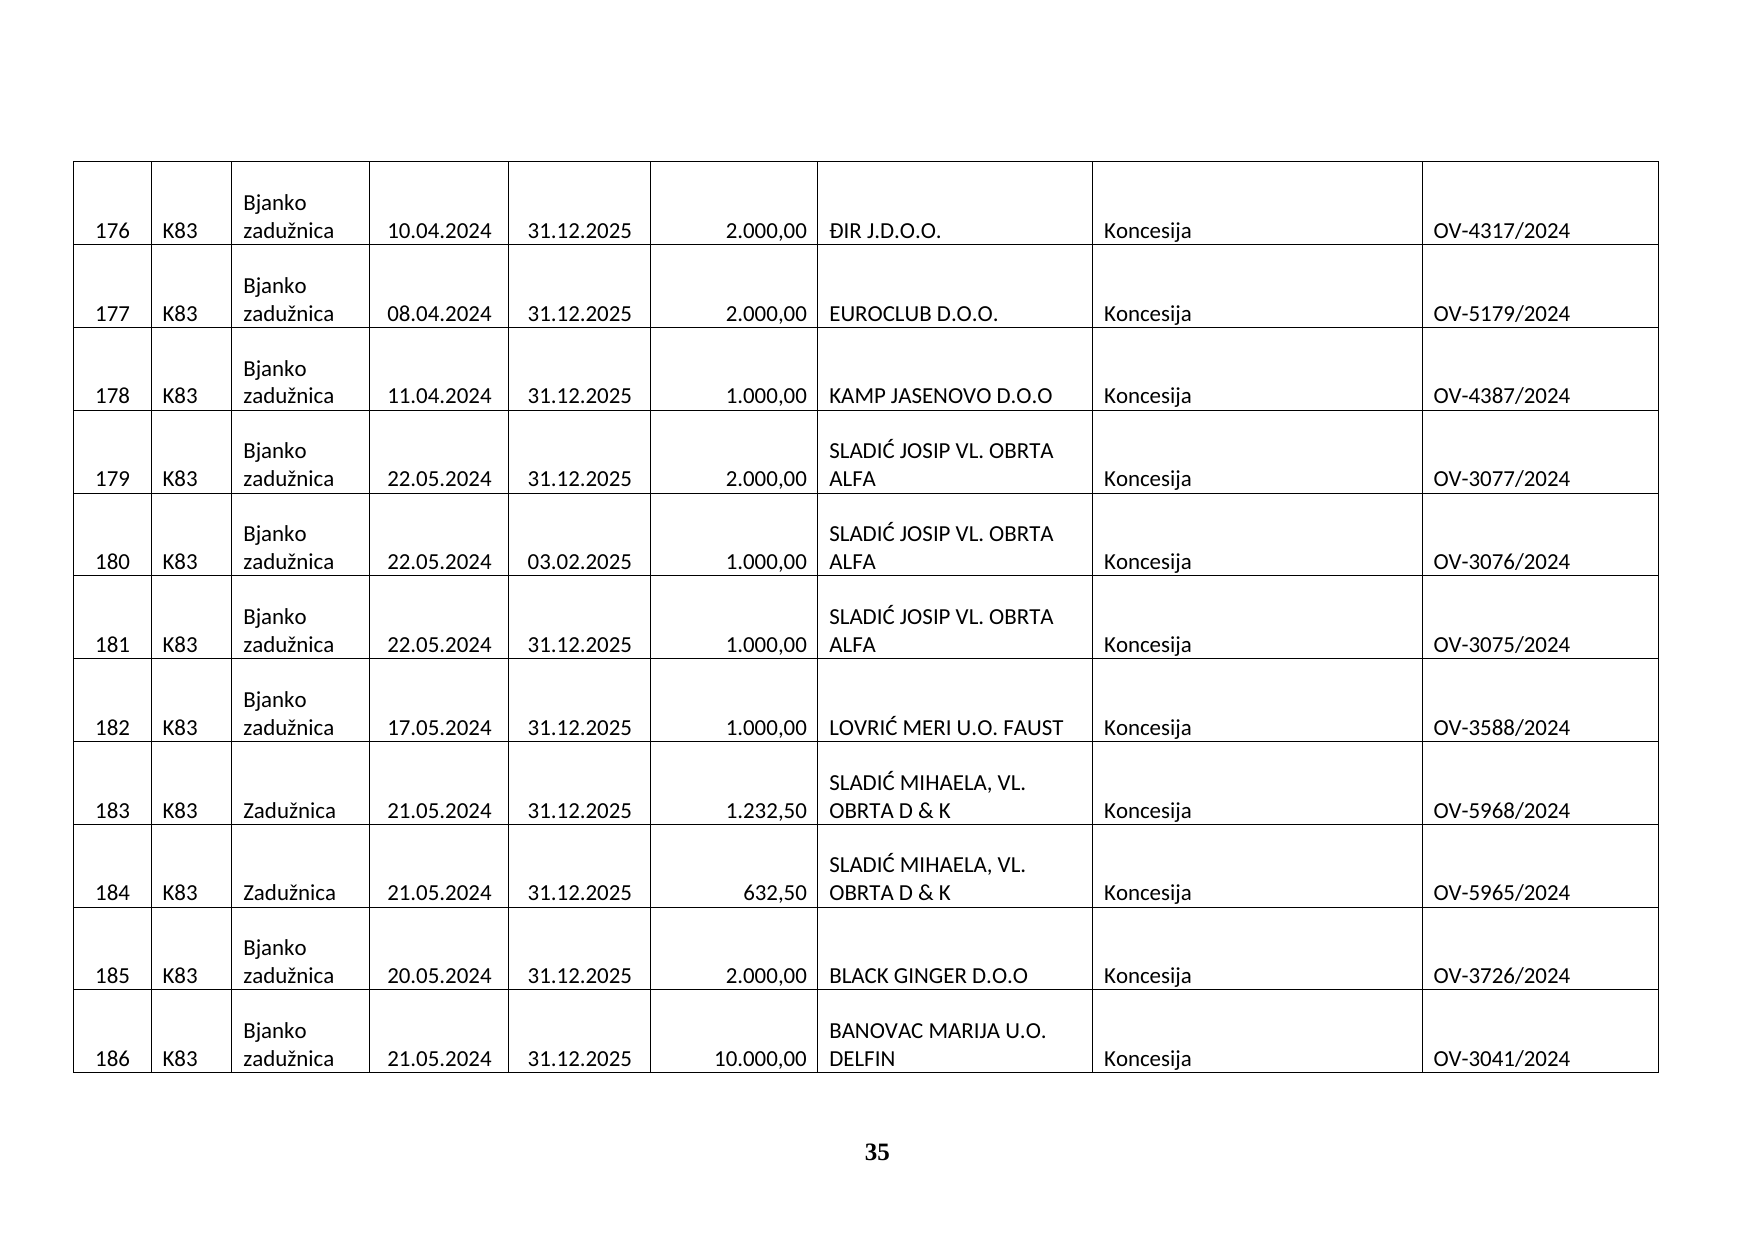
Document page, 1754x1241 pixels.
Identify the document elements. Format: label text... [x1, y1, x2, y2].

table_cell Bjanko zadužnica [232, 411, 369, 492]
table_cell 177 [74, 245, 151, 327]
table_cell OV-5968/2024 [1423, 742, 1658, 824]
table_cell 1.000,00 [651, 328, 817, 410]
table_cell SLADIĆ MIHAELA, VL. OBRTA D & K [818, 742, 1092, 824]
table_cell 10.000,00 [651, 990, 817, 1072]
table_cell Zadužnica [232, 825, 369, 907]
table_cell 21.05.2024 [370, 742, 508, 824]
table_cell SLADIĆ JOSIP VL. OBRTA ALFA [818, 411, 1092, 492]
table_cell Bjanko zadužnica [232, 494, 369, 575]
table_cell Koncesija [1093, 659, 1422, 741]
table_cell SLADIĆ MIHAELA, VL. OBRTA D & K [818, 825, 1092, 907]
table_cell KAMP JASENOVO D.O.O [818, 328, 1092, 410]
table_cell 03.02.2025 [509, 494, 650, 575]
table_cell 185 [74, 908, 151, 989]
table_cell 179 [74, 411, 151, 492]
table_cell OV-3075/2024 [1423, 576, 1658, 658]
table_cell K83 [152, 659, 231, 741]
table_cell Zadužnica [232, 742, 369, 824]
table_cell 11.04.2024 [370, 328, 508, 410]
table_cell 31.12.2025 [509, 411, 650, 492]
table_cell 184 [74, 825, 151, 907]
table_cell 186 [74, 990, 151, 1072]
table_cell OV-4317/2024 [1423, 162, 1658, 244]
table_cell K83 [152, 411, 231, 492]
table_cell 22.05.2024 [370, 576, 508, 658]
table_cell 21.05.2024 [370, 825, 508, 907]
table_cell 1.000,00 [651, 494, 817, 575]
table_cell Koncesija [1093, 576, 1422, 658]
table_cell 31.12.2025 [509, 908, 650, 989]
table_cell 22.05.2024 [370, 411, 508, 492]
table_cell Koncesija [1093, 162, 1422, 244]
table_cell 31.12.2025 [509, 742, 650, 824]
table_cell 182 [74, 659, 151, 741]
table_cell 1.000,00 [651, 576, 817, 658]
table_cell Koncesija [1093, 742, 1422, 824]
table_cell K83 [152, 162, 231, 244]
table_cell 31.12.2025 [509, 825, 650, 907]
table_cell OV-5179/2024 [1423, 245, 1658, 327]
table_cell 2.000,00 [651, 162, 817, 244]
table_cell K83 [152, 825, 231, 907]
table_cell BLACK GINGER D.O.O [818, 908, 1092, 989]
table_cell K83 [152, 742, 231, 824]
table_cell 31.12.2025 [509, 576, 650, 658]
table_cell 31.12.2025 [509, 328, 650, 410]
table_cell K83 [152, 245, 231, 327]
table_cell 22.05.2024 [370, 494, 508, 575]
table_cell 1.000,00 [651, 659, 817, 741]
table_cell Koncesija [1093, 908, 1422, 989]
table_cell 632,50 [651, 825, 817, 907]
table_cell K83 [152, 908, 231, 989]
table_cell 183 [74, 742, 151, 824]
table_cell K83 [152, 328, 231, 410]
table_cell 2.000,00 [651, 245, 817, 327]
table_cell Koncesija [1093, 411, 1422, 492]
table_cell 21.05.2024 [370, 990, 508, 1072]
table_cell 31.12.2025 [509, 659, 650, 741]
table_cell Bjanko zadužnica [232, 576, 369, 658]
table_cell ĐIR J.D.O.O. [818, 162, 1092, 244]
table_cell K83 [152, 576, 231, 658]
table_cell 17.05.2024 [370, 659, 508, 741]
table_cell 181 [74, 576, 151, 658]
table_cell 2.000,00 [651, 411, 817, 492]
table_cell OV-3726/2024 [1423, 908, 1658, 989]
table_cell Bjanko zadužnica [232, 659, 369, 741]
table_cell Bjanko zadužnica [232, 908, 369, 989]
table_cell BANOVAC MARIJA U.O. DELFIN [818, 990, 1092, 1072]
table_cell 10.04.2024 [370, 162, 508, 244]
table_cell Koncesija [1093, 990, 1422, 1072]
table_cell 31.12.2025 [509, 162, 650, 244]
table_cell 2.000,00 [651, 908, 817, 989]
table_cell Bjanko zadužnica [232, 162, 369, 244]
table_cell 31.12.2025 [509, 990, 650, 1072]
table_cell SLADIĆ JOSIP VL. OBRTA ALFA [818, 494, 1092, 575]
table_cell 08.04.2024 [370, 245, 508, 327]
table_cell 176 [74, 162, 151, 244]
table_cell OV-3077/2024 [1423, 411, 1658, 492]
table_cell 20.05.2024 [370, 908, 508, 989]
table_cell OV-4387/2024 [1423, 328, 1658, 410]
table_cell LOVRIĆ MERI U.O. FAUST [818, 659, 1092, 741]
table_cell Bjanko zadužnica [232, 328, 369, 410]
table_cell OV-3588/2024 [1423, 659, 1658, 741]
table_cell Koncesija [1093, 825, 1422, 907]
table_cell OV-3041/2024 [1423, 990, 1658, 1072]
table_cell K83 [152, 990, 231, 1072]
table_cell 180 [74, 494, 151, 575]
table_cell Koncesija [1093, 328, 1422, 410]
table_cell OV-3076/2024 [1423, 494, 1658, 575]
table_cell SLADIĆ JOSIP VL. OBRTA ALFA [818, 576, 1092, 658]
table_cell 178 [74, 328, 151, 410]
table_cell 31.12.2025 [509, 245, 650, 327]
table_cell Bjanko zadužnica [232, 990, 369, 1072]
table_cell EUROCLUB D.O.O. [818, 245, 1092, 327]
table_cell Bjanko zadužnica [232, 245, 369, 327]
table_cell Koncesija [1093, 245, 1422, 327]
table_cell 1.232,50 [651, 742, 817, 824]
table_cell OV-5965/2024 [1423, 825, 1658, 907]
table_cell K83 [152, 494, 231, 575]
table_cell Koncesija [1093, 494, 1422, 575]
